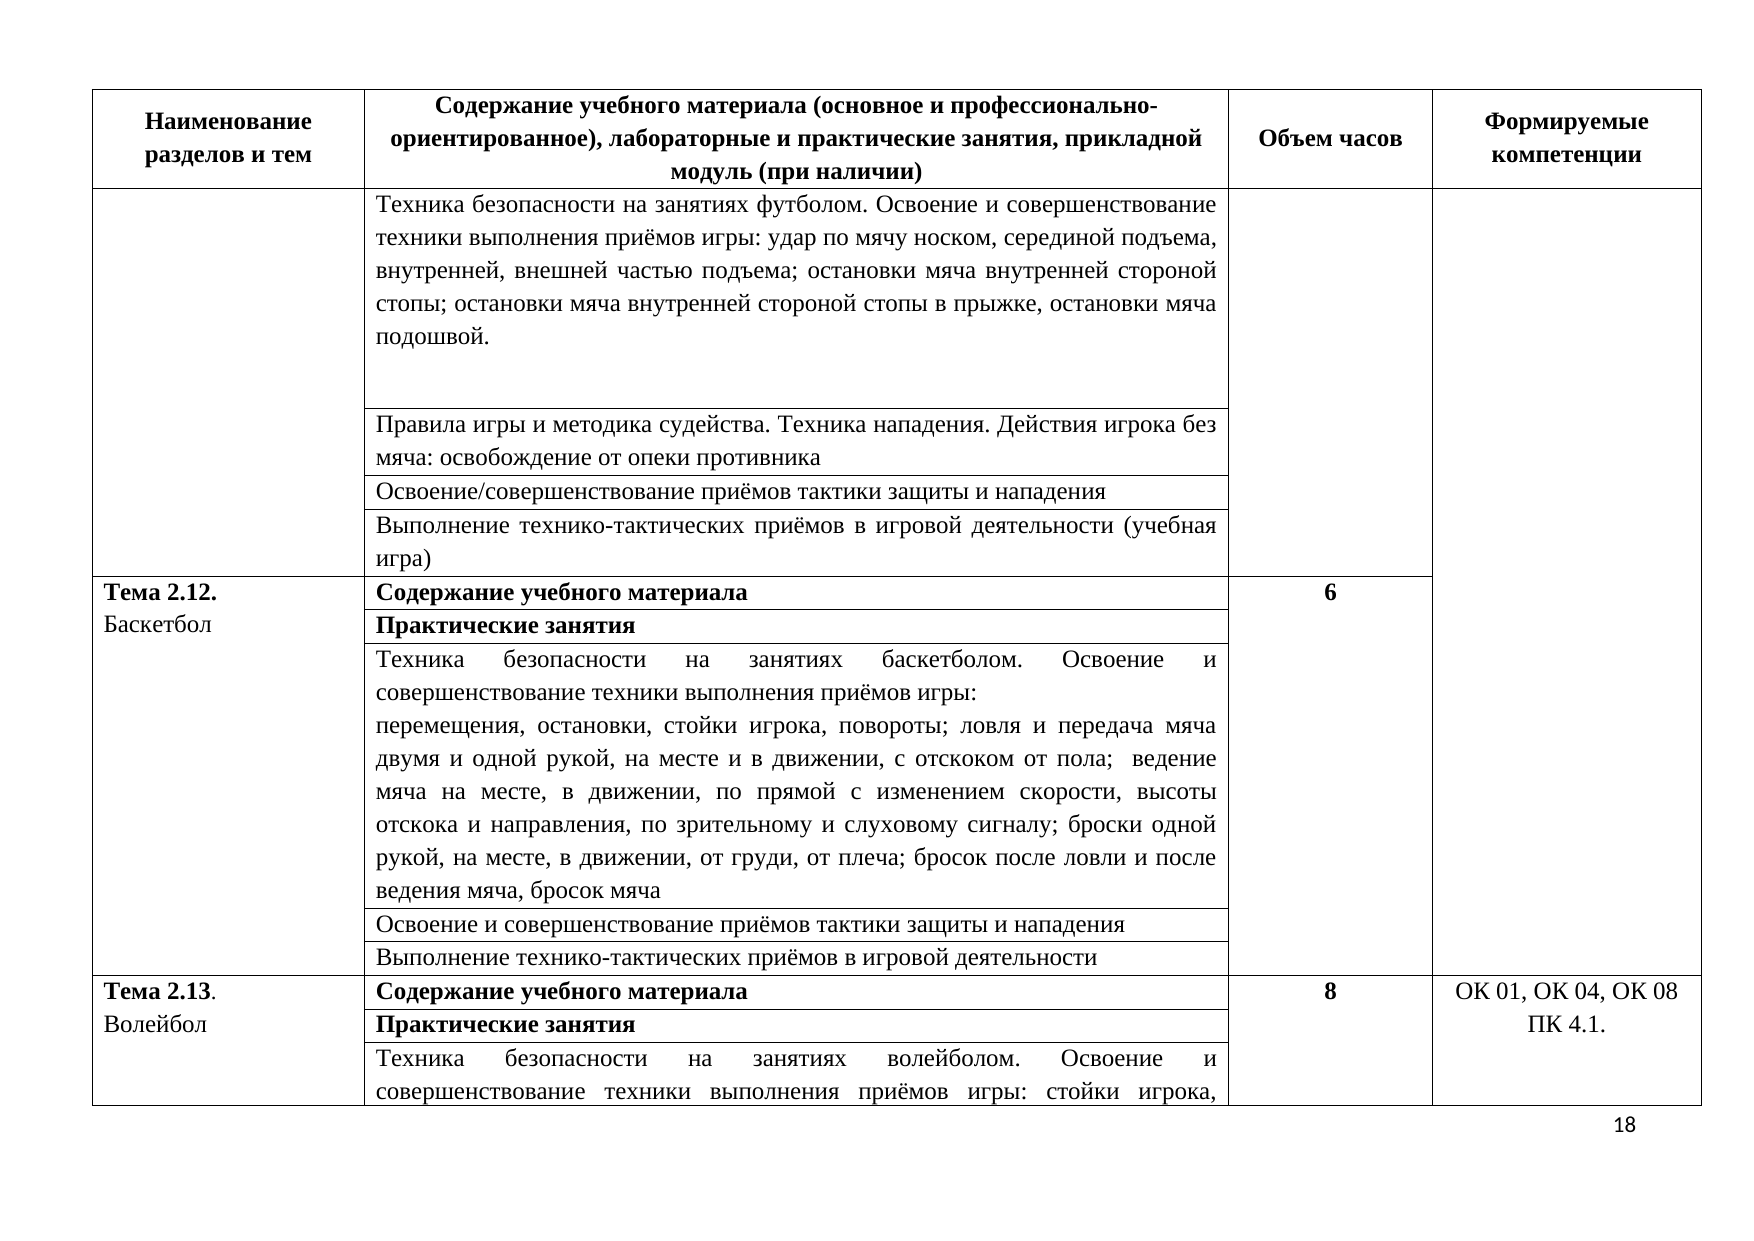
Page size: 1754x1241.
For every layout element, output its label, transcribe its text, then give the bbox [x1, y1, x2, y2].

table_cell Практические занятия [365, 1010, 1228, 1042]
table_cell Содержание учебного материала [365, 577, 1228, 609]
table_cell Освоение и совершенствование приёмов тактики защиты и нападения [365, 909, 1228, 941]
table_cell Техника безопасности на занятиях футболом. Освоение и совершенствование техники выполнения приёмов игры: удар по мячу носком, серединой подъема, внутренней, внешней частью подъема; остановки мяча внутренней стороной стопы; остановки мяча внутренней стороной стопы в прыжке, остановки мяча подошвой. [365, 189, 1228, 408]
table_cell Тема 2.12. Баскетбол [93, 577, 364, 975]
table_cell ОК 01, ОК 04, ОК 08 ПК 4.1. [1433, 976, 1701, 1105]
table_cell 6 [1229, 577, 1432, 975]
table_cell Правила игры и методика судейства. Техника нападения. Действия игрока без мяча: освобождение от опеки противника [365, 409, 1228, 475]
table_header Объем часов [1229, 90, 1432, 188]
table_cell Содержание учебного материала [365, 976, 1228, 1008]
table_cell Тема 2.13. Волейбол [93, 976, 364, 1105]
table_cell Техника безопасности на занятиях баскетболом. Освоение и совершенствование техники выполнения приёмов игры: перемещения, остановки, стойки игрока, повороты; ловля и передача мяча двумя и одной рукой, на месте и в движении, с отскоком от пола; ведение мяча на месте, в движении, по прямой с изменением скорости, высоты отскока и направления, по зрительному и слуховому сигналу; броски одной рукой, на месте, в движении, от груди, от плеча; бросок после ловли и после ведения мяча, бросок мяча [365, 644, 1228, 908]
table_cell Выполнение технико-тактических приёмов в игровой деятельности (учебная игра) [365, 510, 1228, 576]
table_header Формируемые компетенции [1433, 90, 1701, 188]
table_header Наименование разделов и тем [93, 90, 364, 188]
table_cell Освоение/совершенствование приёмов тактики защиты и нападения [365, 476, 1228, 509]
table_cell Практические занятия [365, 610, 1228, 643]
table_header Содержание учебного материала (основное и профессионально-ориентированное), лабораторные и практические занятия, прикладной модуль (при наличии) [365, 90, 1228, 188]
table_cell Выполнение технико-тактических приёмов в игровой деятельности [365, 942, 1228, 975]
table_cell 8 [1229, 976, 1432, 1105]
